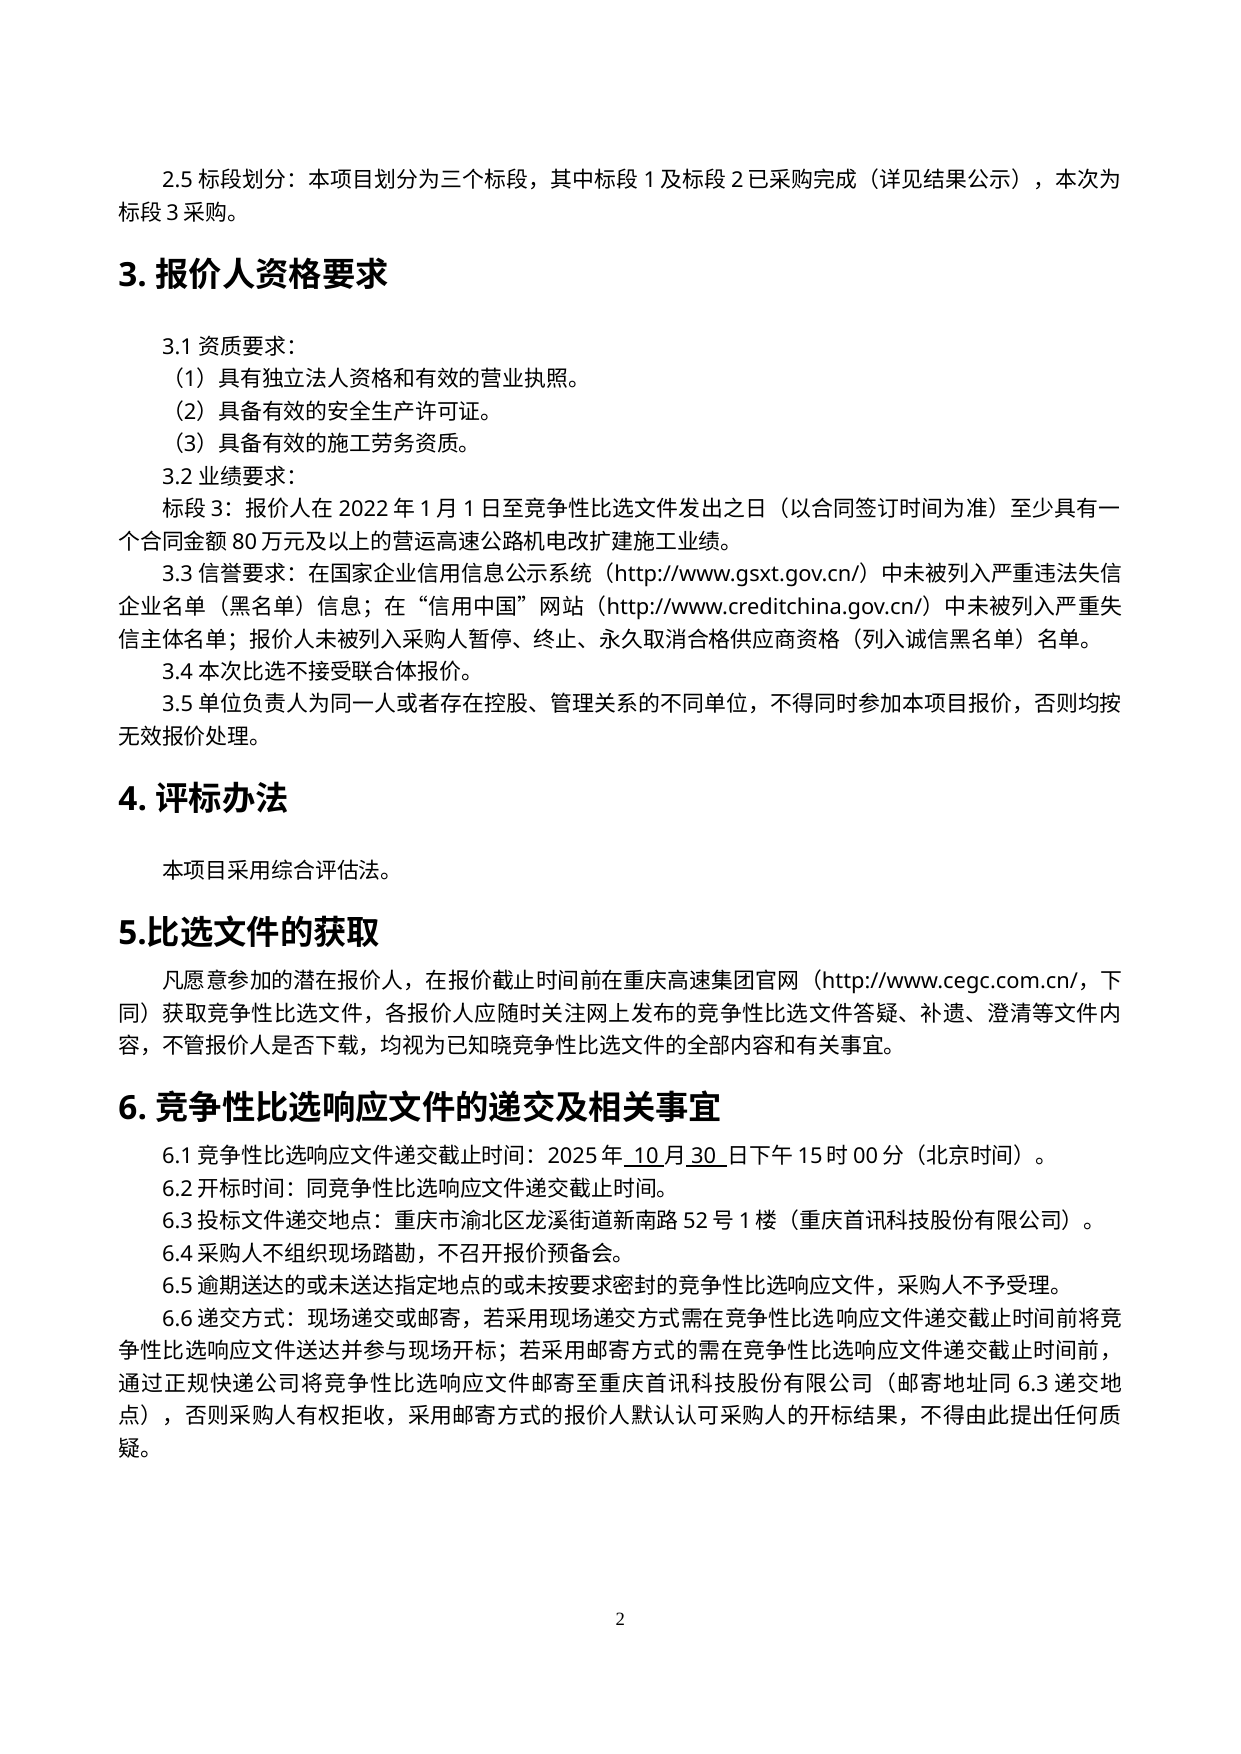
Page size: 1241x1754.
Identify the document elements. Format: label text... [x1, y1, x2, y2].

text 3.3 信誉要求：在国家企业信用信息公示系统（http://www.gsxt.gov.cn/）中未被列入严重违法失信企业名单（黑名单）信息；在“信用中国”网站（http://www.creditchina.gov.cn/）中未被列入严重失信主体名单；报价人未被列入采购人暂停、终止、永久取消合格供应商资格（列入诚信黑名单）名单。 [118, 556, 1122, 654]
text 标段3：报价人在2022年1月1日至竞争性比选文件发出之日（以合同签订时间为准）至少具有一个合同金额80万元及以上的营运高速公路机电改扩建施工业绩。 [118, 491, 1122, 556]
text （2）具备有效的安全生产许可证。 [118, 394, 1122, 426]
text （3）具备有效的施工劳务资质。 [118, 426, 1122, 459]
text 6.1竞争性比选响应文件递交截止时间：2025年 10 月 30 日下午15时00分（北京时间）。 [904, 1138, 1122, 1170]
text 3.2 业绩要求： [118, 459, 1122, 491]
text 6.5逾期送达的或未送达指定地点的或未按要求密封的竞争性比选响应文件，采购人不予受理。 [118, 1268, 1122, 1300]
text 本项目采用综合评估法。 [118, 853, 1122, 885]
subtitle 3. 报价人资格要求 [118, 239, 1122, 304]
subtitle 4. 评标办法 [118, 764, 1122, 829]
text 3.4 本次比选不接受联合体报价。 [118, 654, 1122, 686]
text 6.3投标文件递交地点：重庆市渝北区龙溪街道新南路52号1楼（重庆首讯科技股份有限公司）。 [118, 1203, 1122, 1235]
text 6.6递交方式：现场递交或邮寄，若采用现场递交方式需在竞争性比选响应文件递交截止时间前将竞争性比选响应文件送达并参与现场开标；若采用邮寄方式的需在竞争性比选响应文件递交截止时间前，通过正规快递公司将竞争性比选响应文件邮寄至重庆首讯科技股份有限公司（邮寄地址同6.3递交地点），否则采购人有权拒收，采用邮寄方式的报价人默认认可采购人的开标结果，不得由此提出任何质疑。 [118, 1300, 1122, 1463]
subtitle 5.比选文件的获取 [118, 898, 1122, 963]
text 6.4采购人不组织现场踏勘，不召开报价预备会。 [118, 1235, 1122, 1268]
text 6.2开标时间：同竞争性比选响应文件递交截止时间。 [118, 1170, 1122, 1203]
text 2.5 标段划分：本项目划分为三个标段，其中标段1及标段2已采购完成（详见结果公示），本次为标段3采购。 [118, 162, 1122, 227]
text 6.1竞争性比选响应文件递交截止时间：2025年 10 月 30 日下午15时00分（北京时间）。 [118, 1138, 602, 1170]
text 凡愿意参加的潜在报价人，在报价截止时间前在重庆高速集团官网（http://www.cegc.com.cn/，下同）获取竞争性比选文件，各报价人应随时关注网上发布的竞争性比选文件答疑、补遗、澄清等文件内容，不管报价人是否下载，均视为已知晓竞争性比选文件的全部内容和有关事宜。 [118, 963, 1122, 1060]
text 3.5 单位负责人为同一人或者存在控股、管理关系的不同单位，不得同时参加本项目报价，否则均按无效报价处理。 [118, 686, 1122, 751]
text （1）具有独立法人资格和有效的营业执照。 [118, 361, 1122, 394]
text 3.1 资质要求： [118, 329, 1122, 361]
subtitle 6. 竞争性比选响应文件的递交及相关事宜 [118, 1073, 1122, 1138]
